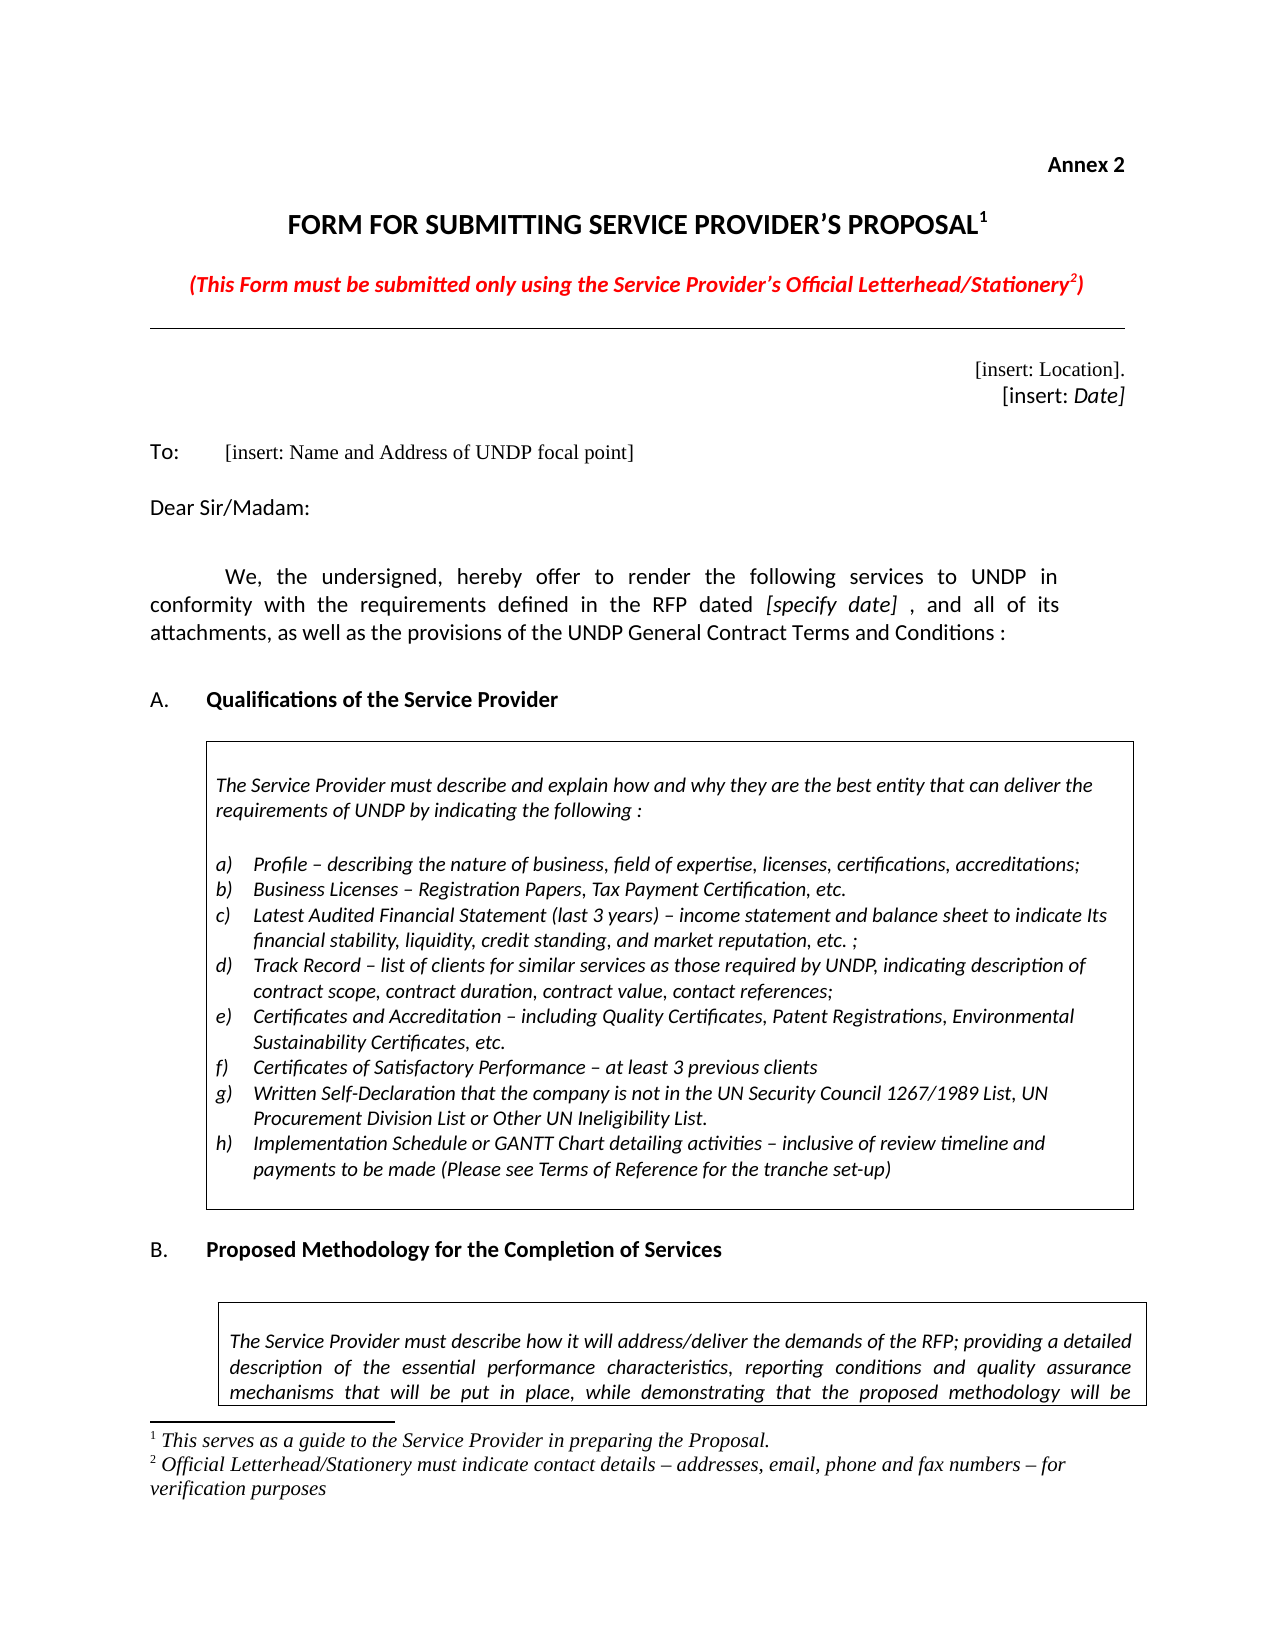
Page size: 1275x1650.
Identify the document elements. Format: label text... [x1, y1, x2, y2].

list Latest Audited Financial Statement (last 3 years) – income statement and balance sheet to indicate Its financial stability, liquidity, credit standing, and market reputation, etc. ; [207, 899, 1133, 949]
text Annex 2 [150, 150, 1125, 178]
list Certificates of Satisfactory Performance – at least 3 previous clients [207, 1051, 1133, 1077]
list Certificates and Accreditation – including Quality Certificates, Patent Registrations, Environmental Sustainability Certificates, etc. [207, 1000, 1133, 1051]
list The Service Provider must describe and explain how and why they are the best entity that can deliver the requirements of UNDP by indicating the following : [207, 769, 1133, 823]
text We, the undersigned, hereby offer to render the following services to UNDP in conformity with the requirements defined in the RFP dated , and all of its attachments, as well as the provisions of the UNDP General Contract Terms and Conditions : [150, 562, 1059, 646]
text (This Form must be submitted only using the Service Provider’s Official Letterhead/Stationery) [150, 270, 1125, 298]
text To: [150, 437, 1125, 466]
list Implementation Schedule or GANTT Chart detailing activities – inclusive of review timeline and payments to be made (Please see Terms of Reference for the tranche set-up) [207, 1127, 1133, 1181]
text FORM FOR SUBMITTING SERVICE PROVIDER’S PROPOSAL [150, 206, 1125, 242]
list Track Record – list of clients for similar services as those required by UNDP, indicating description of contract scope, contract duration, contract value, contact references; [207, 949, 1133, 1000]
text Dear Sir/Madam: [150, 493, 1125, 522]
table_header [219, 1303, 1146, 1405]
list Written Self-Declaration that the company is not in the UN Security Council 1267/1989 List, UN Procurement Division List or Other UN Ineligibility List. [207, 1077, 1133, 1127]
list Profile – describing the nature of business, field of expertise, licenses, certifications, accreditations; [207, 848, 1133, 873]
list Proposed Methodology for the Completion of Services [150, 1235, 1125, 1263]
list Business Licenses – Registration Papers, Tax Payment Certification, etc. [207, 873, 1133, 899]
list Qualifications of the Service Provider [150, 685, 1125, 713]
